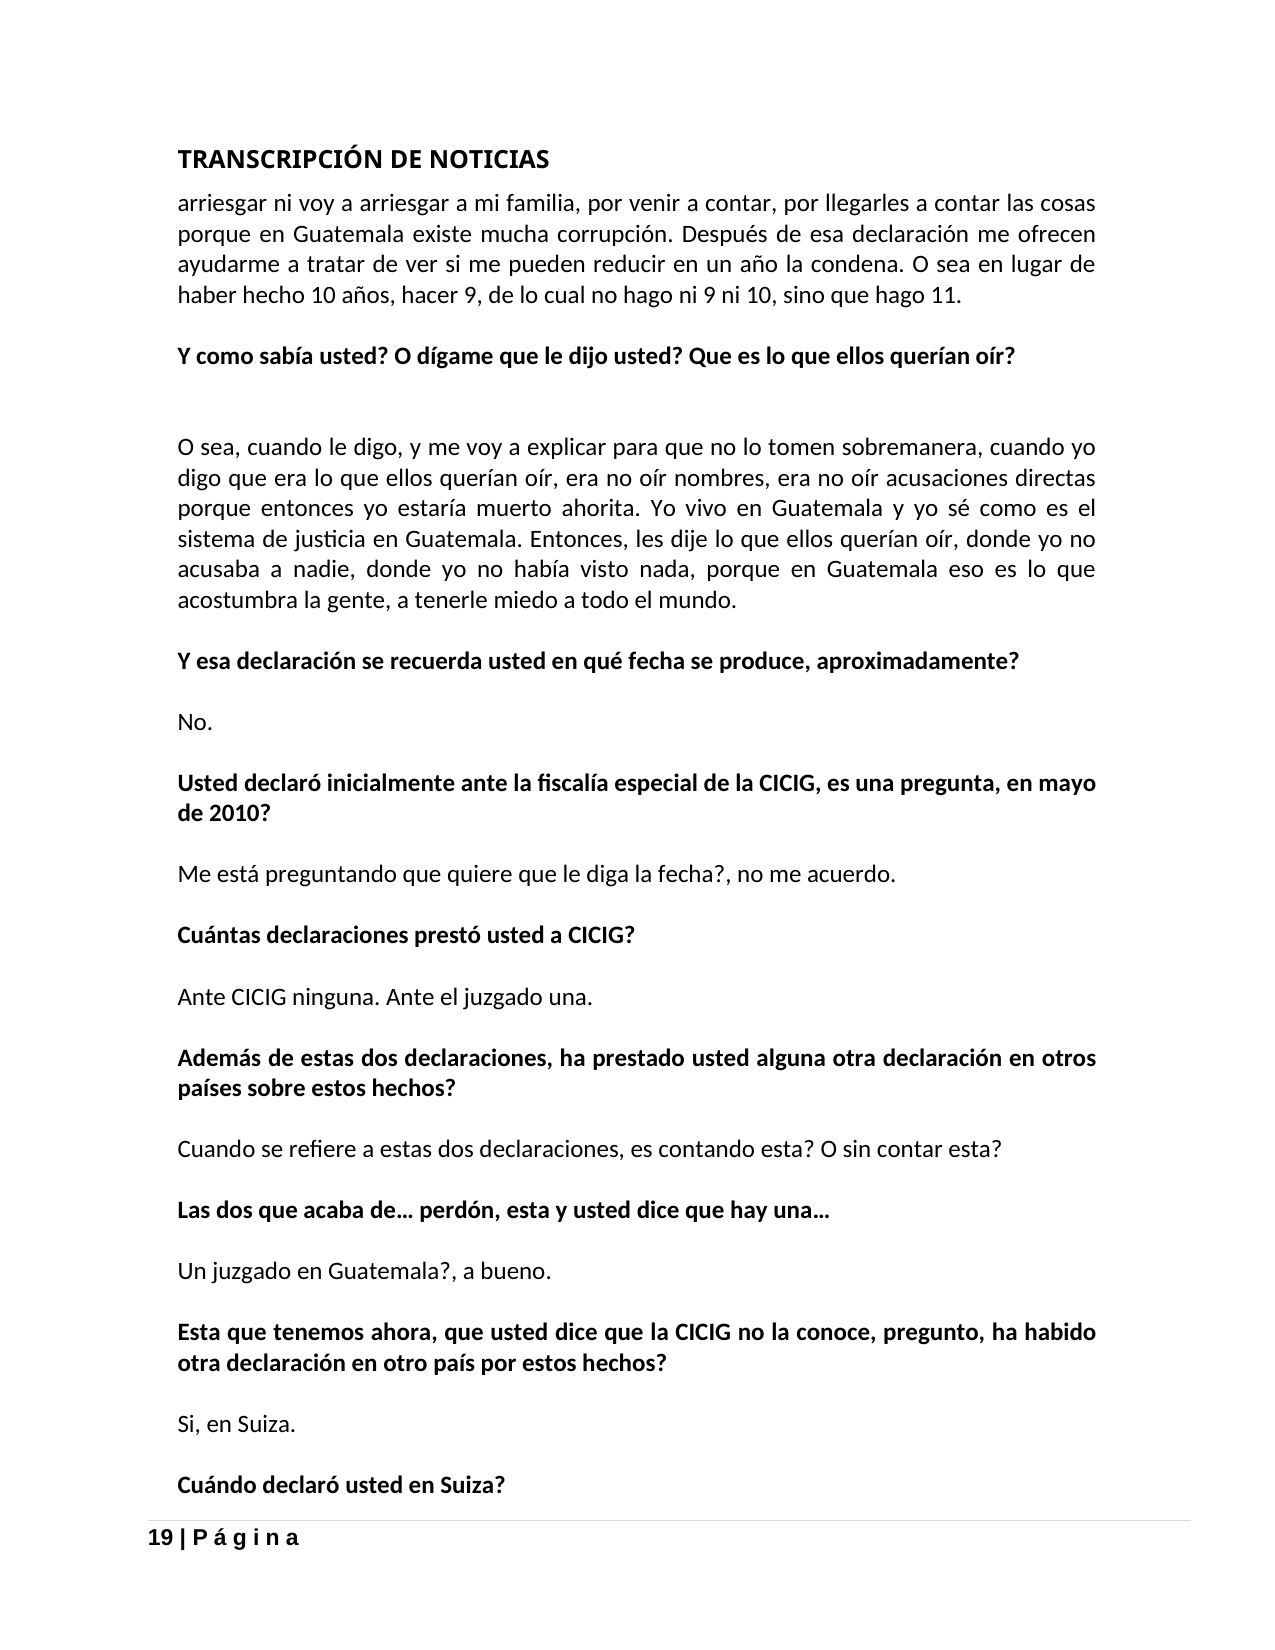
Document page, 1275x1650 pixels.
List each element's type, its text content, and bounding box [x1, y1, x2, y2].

text Cuántas declaraciones prestó usted a CICIG? [177, 920, 1098, 950]
text Y como sabía usted? O dígame que le dijo usted? Que es lo que ellos querían oír? [177, 340, 1098, 370]
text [177, 187, 1098, 309]
text Un juzgado en Guatemala?, a bueno. [177, 1255, 1098, 1286]
text Cuándo declaró usted en Suiza? [177, 1469, 1098, 1499]
text Si, en Suiza. [177, 1408, 1098, 1438]
text Esta que tenemos ahora, que usted dice que la CICIG no la conoce, pregunto, ha habido otra declaración en otro país por estos hechos? [177, 1316, 1098, 1377]
text No. [177, 706, 1098, 737]
text Además de estas dos declaraciones, ha prestado usted alguna otra declaración en otros países sobre estos hechos? [177, 1042, 1098, 1103]
text Cuando se refiere a estas dos declaraciones, es contando esta? O sin contar esta? [177, 1133, 1098, 1164]
text Me está preguntando que quiere que le diga la fecha?, no me acuerdo. [177, 859, 1098, 889]
text Y esa declaración se recuerda usted en qué fecha se produce, aproximadamente? [177, 645, 1098, 676]
text Usted declaró inicialmente ante la fiscalía especial de la CICIG, es una pregunta, en mayo de 2010? [177, 767, 1098, 828]
text Ante CICIG ninguna. Ante el juzgado una. [177, 981, 1098, 1011]
text O sea, cuando le digo, y me voy a explicar para que no lo tomen sobremanera, cuando yo digo que era lo que ellos querían oír, era no oír nombres, era no oír acusaciones directas porque entonces yo estaría muerto ahorita. Yo vivo en Guatemala y yo sé como es el sistema de justicia en Guatemala. Entonces, les dije lo que ellos querían oír, donde yo no acusaba a nadie, donde yo no había visto nada, porque en Guatemala eso es lo que acostumbra la gente, a tenerle miedo a todo el mundo. [177, 431, 1098, 614]
text Las dos que acaba de… perdón, esta y usted dice que hay una… [177, 1194, 1098, 1225]
